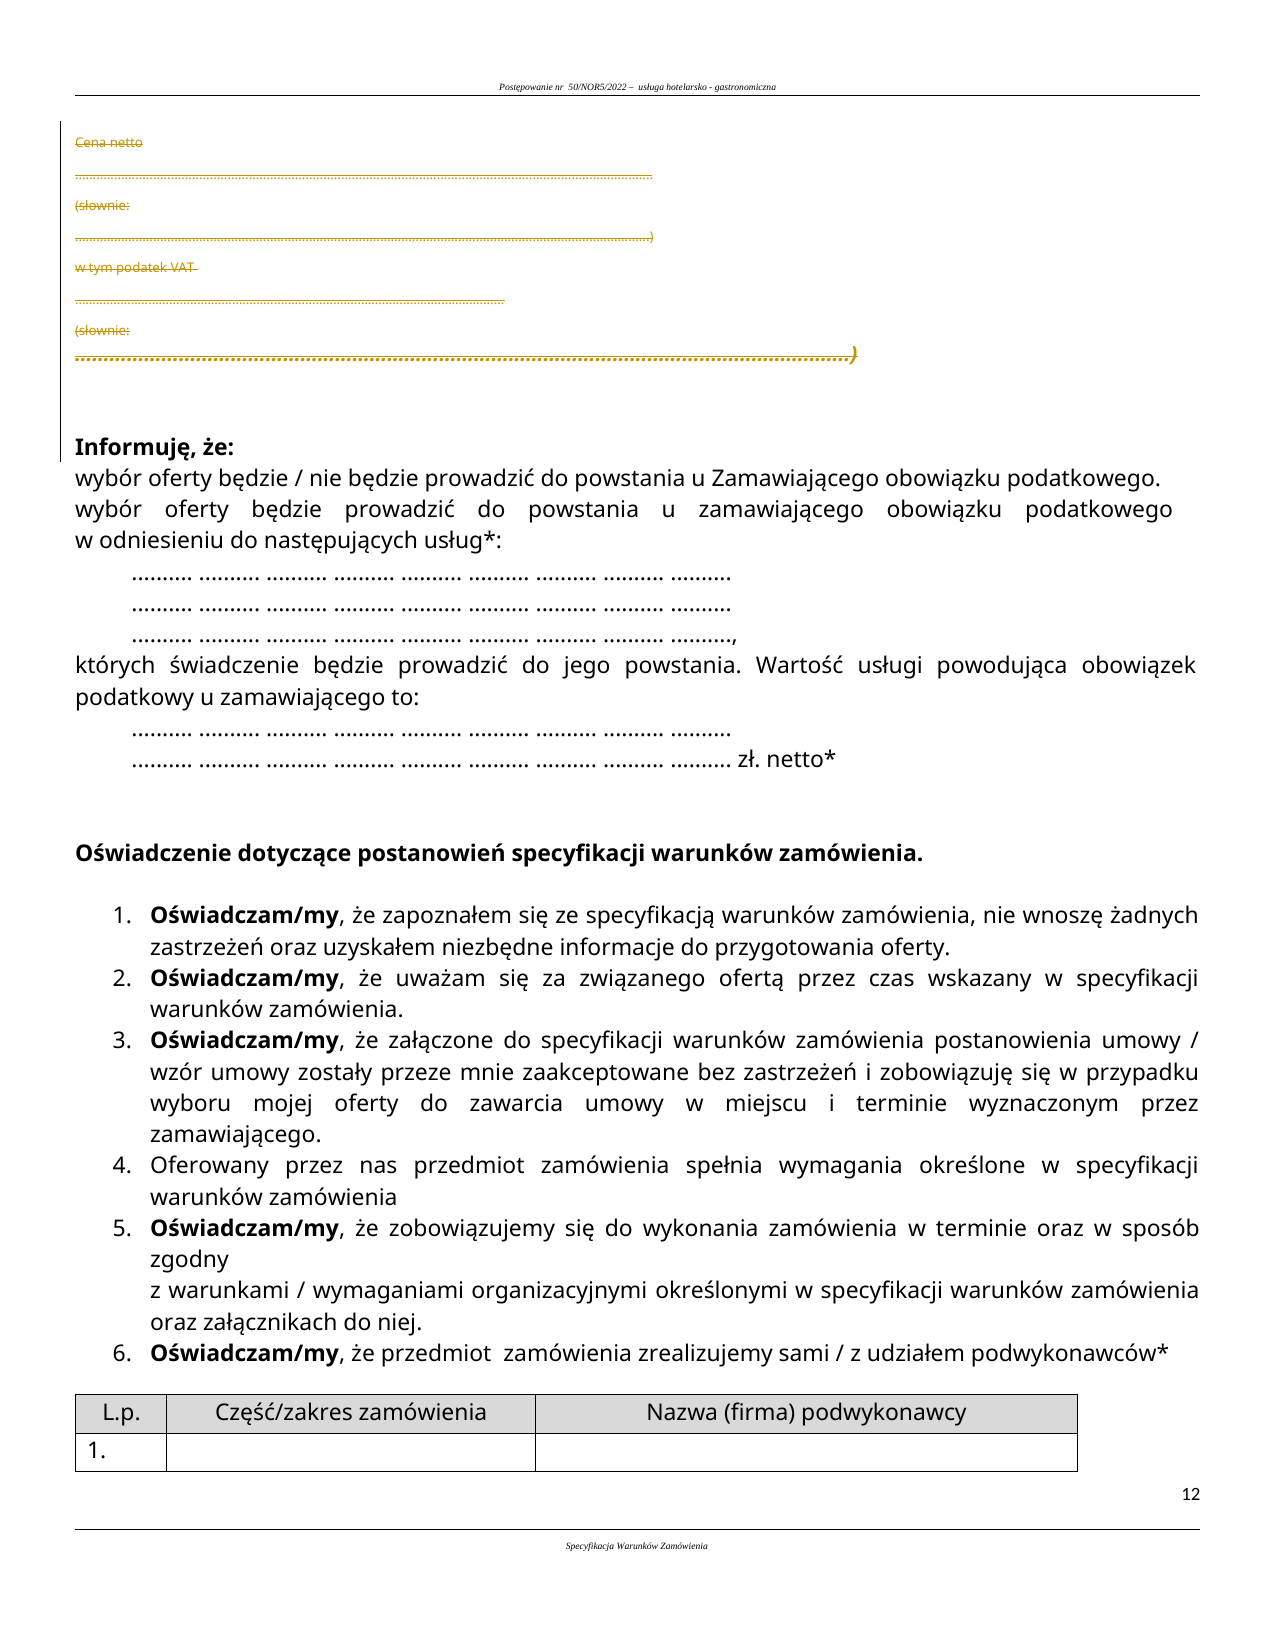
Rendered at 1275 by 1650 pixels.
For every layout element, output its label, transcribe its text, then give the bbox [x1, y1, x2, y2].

list Oświadczam/my, że zobowiązujemy się do wykonania zamówienia w terminie oraz w sposób zgodny z warunkami / wymaganiami organizacyjnymi określonymi w specyfikacji warunków zamówienia oraz załącznikach do niej. [112, 1212, 1200, 1337]
text wybór oferty będzie prowadzić do powstania u zamawiającego obowiązku podatkowego w odniesieniu do następujących usług*: [75, 493, 1198, 555]
list Oświadczam/my, że załączone do specyfikacji warunków zamówienia postanowienia umowy / wzór umowy zostały przeze mnie zaakceptowane bez zastrzeżeń i zobowiązuję się w przypadku wyboru mojej oferty do zawarcia umowy w miejscu i terminie wyznaczonym przez zamawiającego. [112, 1024, 1200, 1149]
table_cell 1. [76, 1434, 166, 1471]
text .......... .......... .......... .......... .......... .......... .......... .......... .......... zł. netto* [131, 743, 1200, 774]
text wybór oferty będzie / nie będzie prowadzić do powstania u Zamawiającego obowiązku podatkowego. [75, 462, 1198, 493]
text .......... .......... .......... .......... .......... .......... .......... .......... .......... [131, 712, 1200, 743]
text Informuję, że: [75, 430, 1198, 462]
table_cell [536, 1434, 1077, 1471]
list Oferowany przez nas przedmiot zamówienia spełnia wymagania określone w specyfikacji warunków zamówienia [112, 1149, 1200, 1212]
list Oświadczam/my, że uważam się za związanego ofertą przez czas wskazany w specyfikacji warunków zamówienia. [112, 962, 1200, 1024]
list Oświadczam/my, że zapoznałem się ze specyfikacją warunków zamówienia, nie wnoszę żadnych zastrzeżeń oraz uzyskałem niezbędne informacje do przygotowania oferty. [112, 899, 1200, 962]
text których świadczenie będzie prowadzić do jego powstania. Wartość usługi powodująca obowiązek podatkowy u zamawiającego to: [75, 649, 1198, 712]
table_header L.p. [76, 1395, 166, 1433]
table_header Część/zakres zamówienia [167, 1395, 535, 1433]
text .......... .......... .......... .......... .......... .......... .......... .......... .........., [131, 618, 1200, 649]
text .......... .......... .......... .......... .......... .......... .......... .......... .......... [131, 555, 1200, 587]
table_cell [167, 1434, 535, 1471]
text .......... .......... .......... .......... .......... .......... .......... .......... .......... [131, 587, 1200, 618]
table_header Nazwa (firma) podwykonawcy [536, 1395, 1077, 1433]
list Oświadczam/my, że przedmiot zamówienia zrealizujemy sami / z udziałem podwykonawców* [112, 1337, 1200, 1368]
text Oświadczenie dotyczące postanowień specyfikacji warunków zamówienia. [75, 837, 1200, 868]
